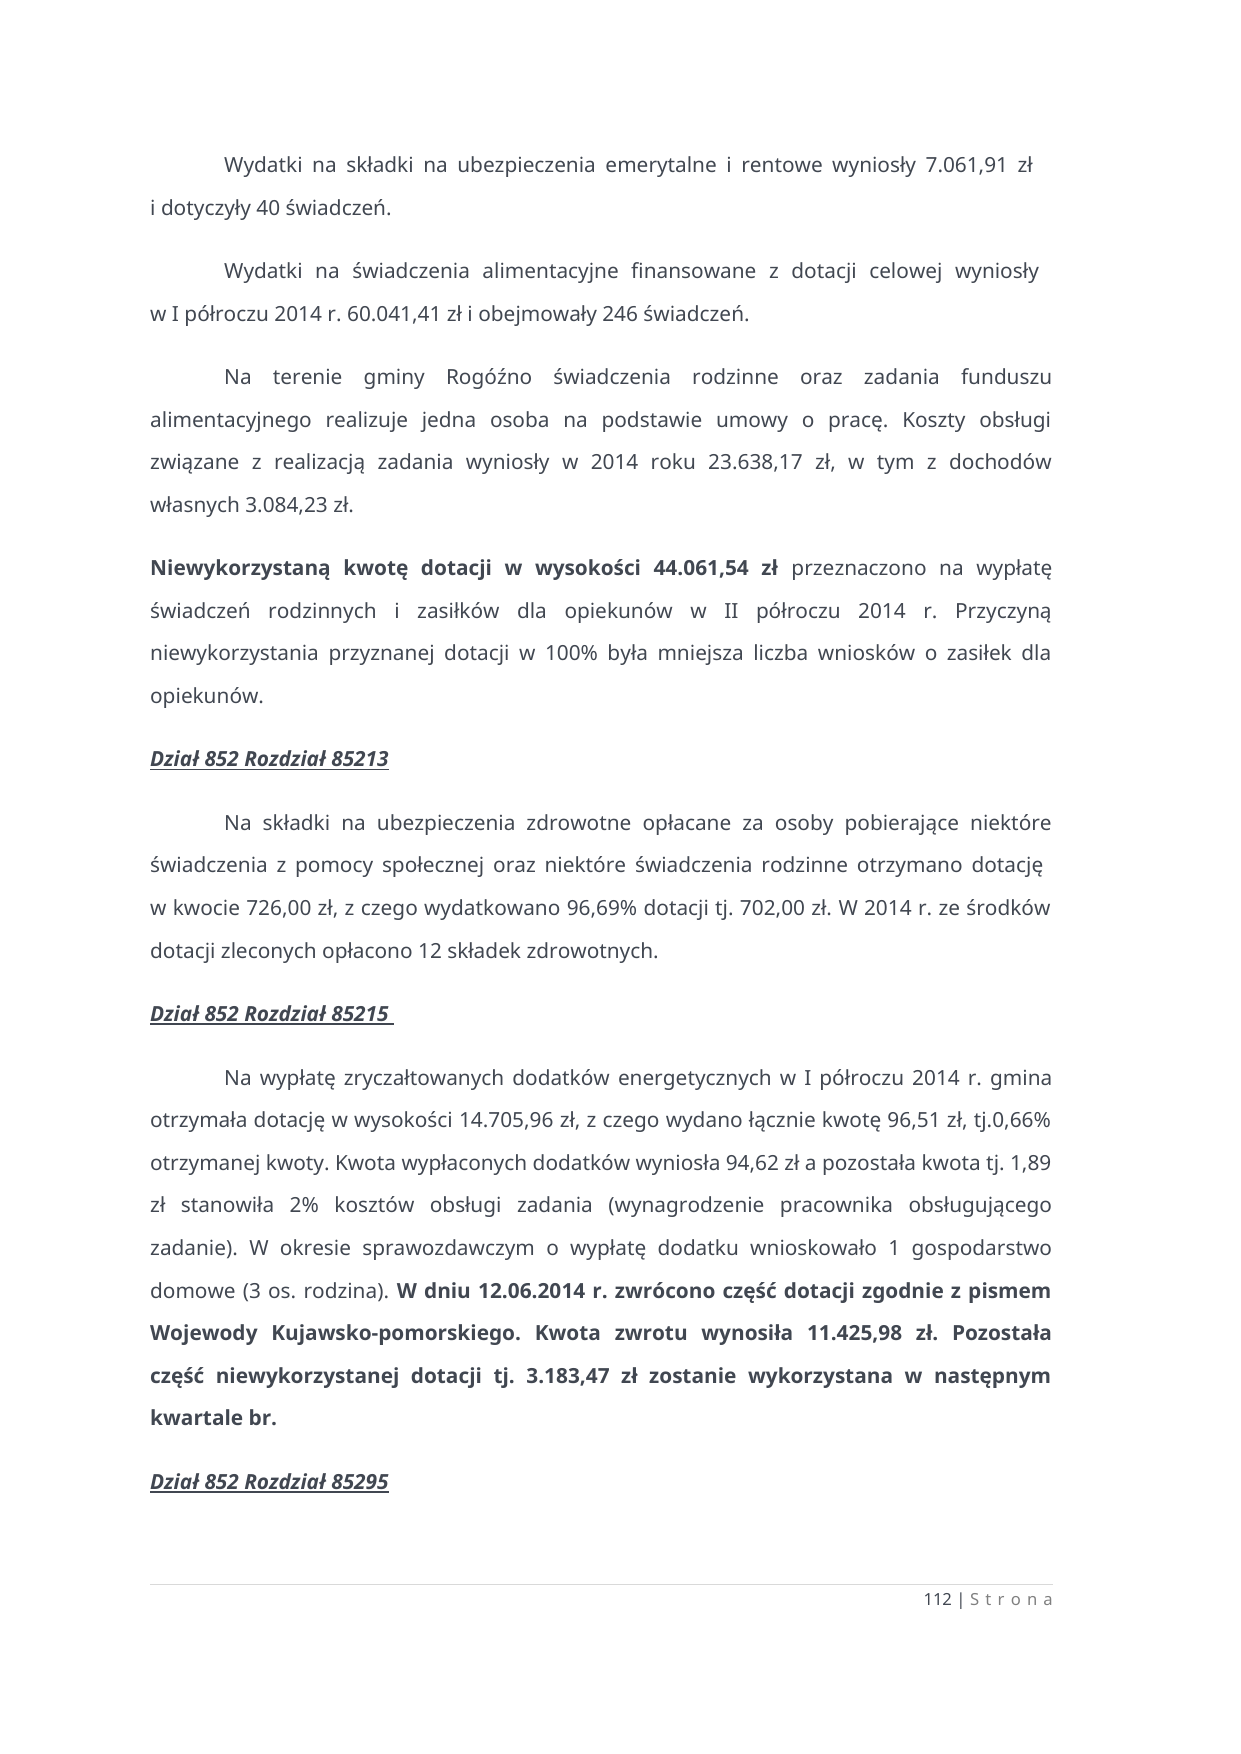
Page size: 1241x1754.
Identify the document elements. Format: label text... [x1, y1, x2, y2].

text Na wypłatę zryczałtowanych dodatków energetycznych w I półroczu 2014 r. gmina otrzymała dotację w wysokości 14.705,96 zł, z czego wydano łącznie kwotę 96,51 zł, tj.0,66% otrzymanej kwoty. Kwota wypłaconych dodatków wyniosła 94,62 zł a pozostała kwota tj. 1,89 zł stanowiła 2% kosztów obsługi zadania (wynagrodzenie pracownika obsługującego zadanie). W okresie sprawozdawczym o wypłatę dodatku wnioskowało 1 gospodarstwo domowe (3 os. rodzina). W dniu 12.06.2014 r. zwrócono część dotacji zgodnie z pismem Wojewody Kujawsko-pomorskiego. Kwota zwrotu wynosiła 11.425,98 zł. Pozostała część niewykorzystanej dotacji tj. 3.183,47 zł zostanie wykorzystana w następnym kwartale br. [150, 1063, 1053, 1432]
text Na składki na ubezpieczenia zdrowotne opłacane za osoby pobierające niektóre świadczenia z pomocy społecznej oraz niektóre świadczenia rodzinne otrzymano dotację w kwocie 726,00 zł, z czego wydatkowano 96,69% dotacji tj. 702,00 zł. W 2014 r. ze środków dotacji zleconych opłacono 12 składek zdrowotnych. [150, 808, 1053, 964]
text Na terenie gminy Rogóźno świadczenia rodzinne oraz zadania funduszu alimentacyjnego realizuje jedna osoba na podstawie umowy o pracę. Koszty obsługi związane z realizacją zadania wyniosły w 2014 roku 23.638,17 zł, w tym z dochodów własnych 3.084,23 zł. [150, 362, 1053, 518]
text Wydatki na składki na ubezpieczenia emerytalne i rentowe wyniosły 7.061,91 zł i dotyczyły 40 świadczeń. [150, 150, 1053, 221]
text Niewykorzystaną kwotę dotacji w wysokości 44.061,54 zł przeznaczono na wypłatę świadczeń rodzinnych i zasiłków dla opiekunów w II półroczu 2014 r. Przyczyną niewykorzystania przyznanej dotacji w 100% była mniejsza liczba wniosków o zasiłek dla opiekunów. [150, 553, 1053, 709]
text Wydatki na świadczenia alimentacyjne finansowane z dotacji celowej wyniosły w I półroczu 2014 r. 60.041,41 zł i obejmowały 246 świadczeń. [150, 256, 1053, 327]
text Dział 852 Rozdział 85215 [150, 999, 1053, 1028]
text Dział 852 Rozdział 85295 [150, 1467, 1053, 1495]
text Dział 852 Rozdział 85213 [150, 744, 1053, 773]
